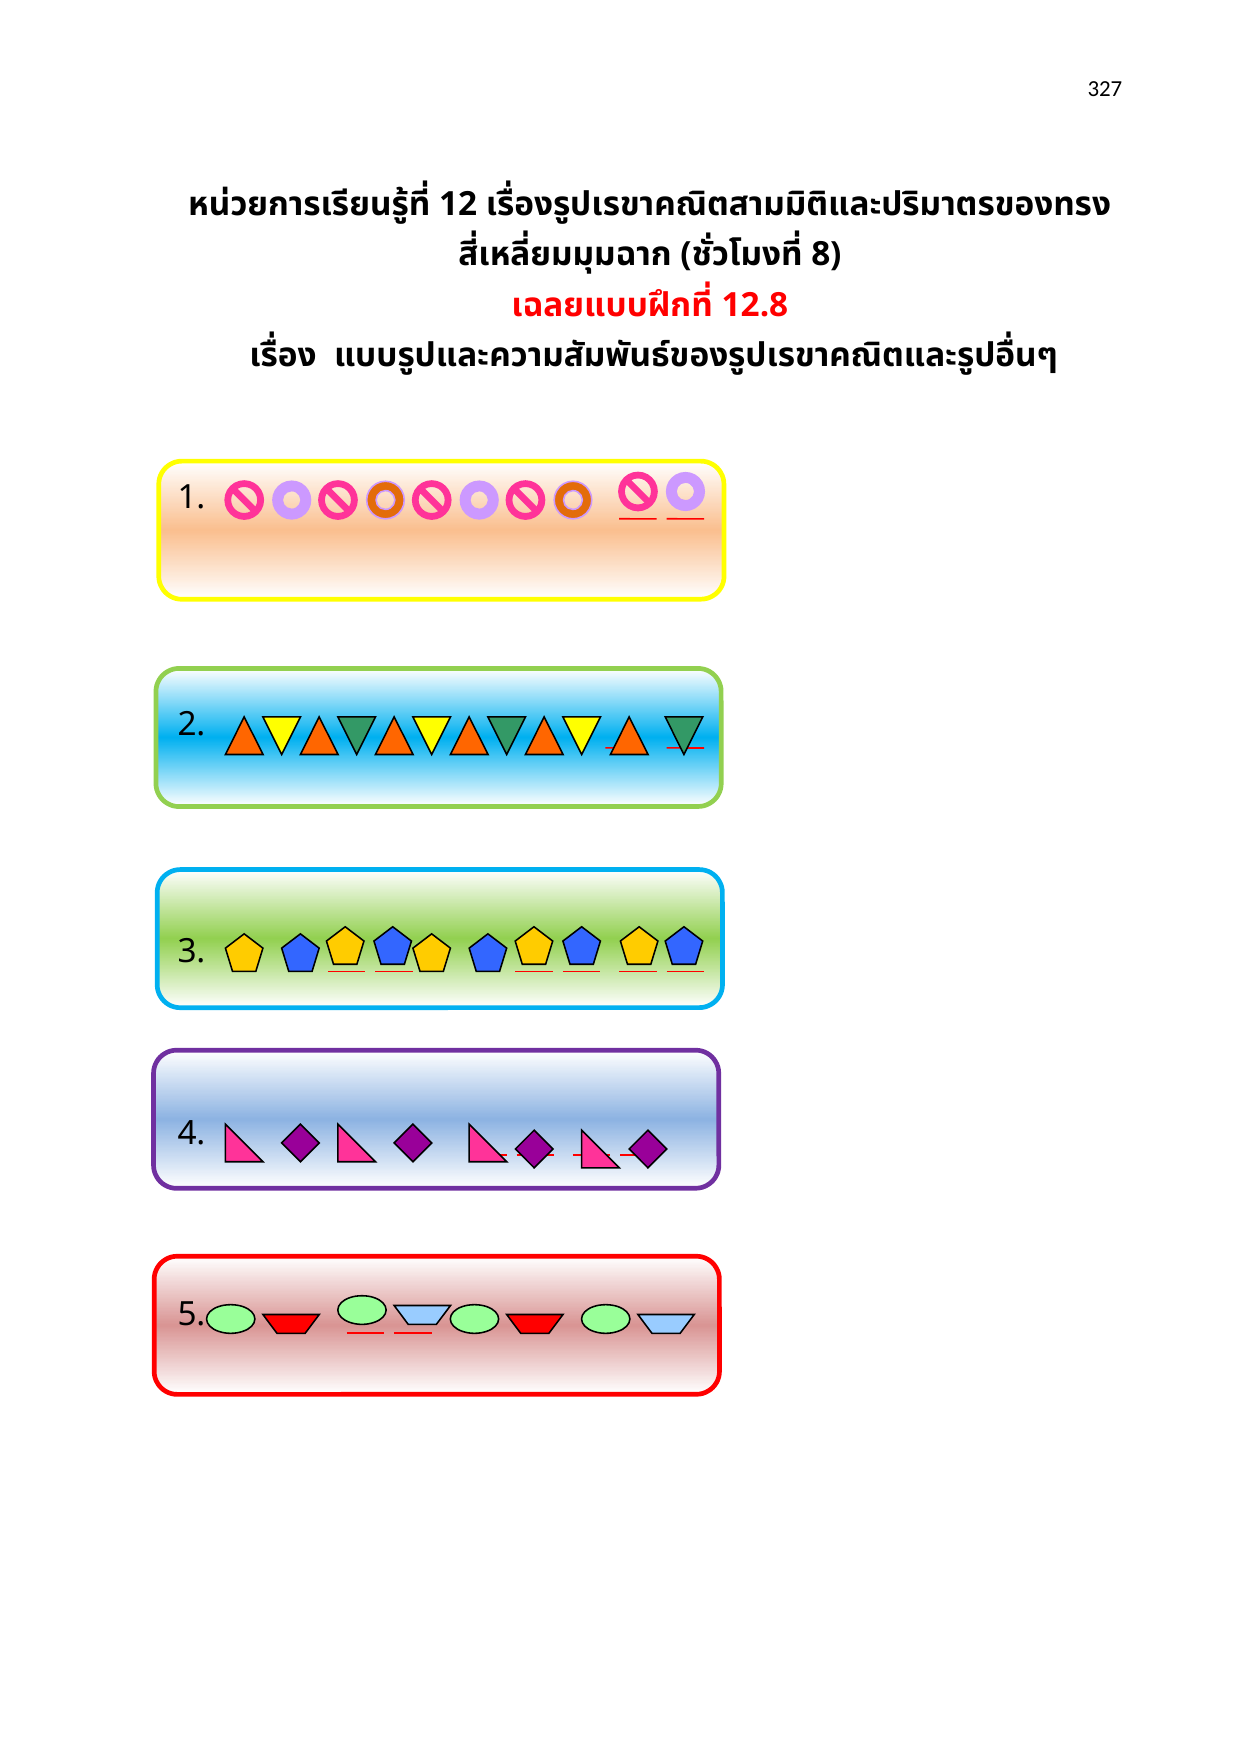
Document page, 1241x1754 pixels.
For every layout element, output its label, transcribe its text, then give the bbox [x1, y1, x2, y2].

text เรื่อง แบบรูปและความสัมพันธ์ของรูปเรขาคณิตและรูปอื่นๆ [177, 331, 1122, 382]
text 5. [177, 1290, 1122, 1336]
text เฉลยแบบฝึกที่ 12.8 [177, 281, 1122, 331]
text หน่วยการเรียนรู้ที่ 12 เรื่องรูปเรขาคณิตสามมิติและปริมาตรของทรงสี่เหลี่ยมมุมฉาก (ชั่วโมงที่ 8) [177, 179, 1122, 281]
text 2. [177, 700, 1122, 745]
text 1. [177, 473, 1122, 518]
text 4. [177, 1108, 1122, 1154]
text 3. [177, 927, 1122, 972]
